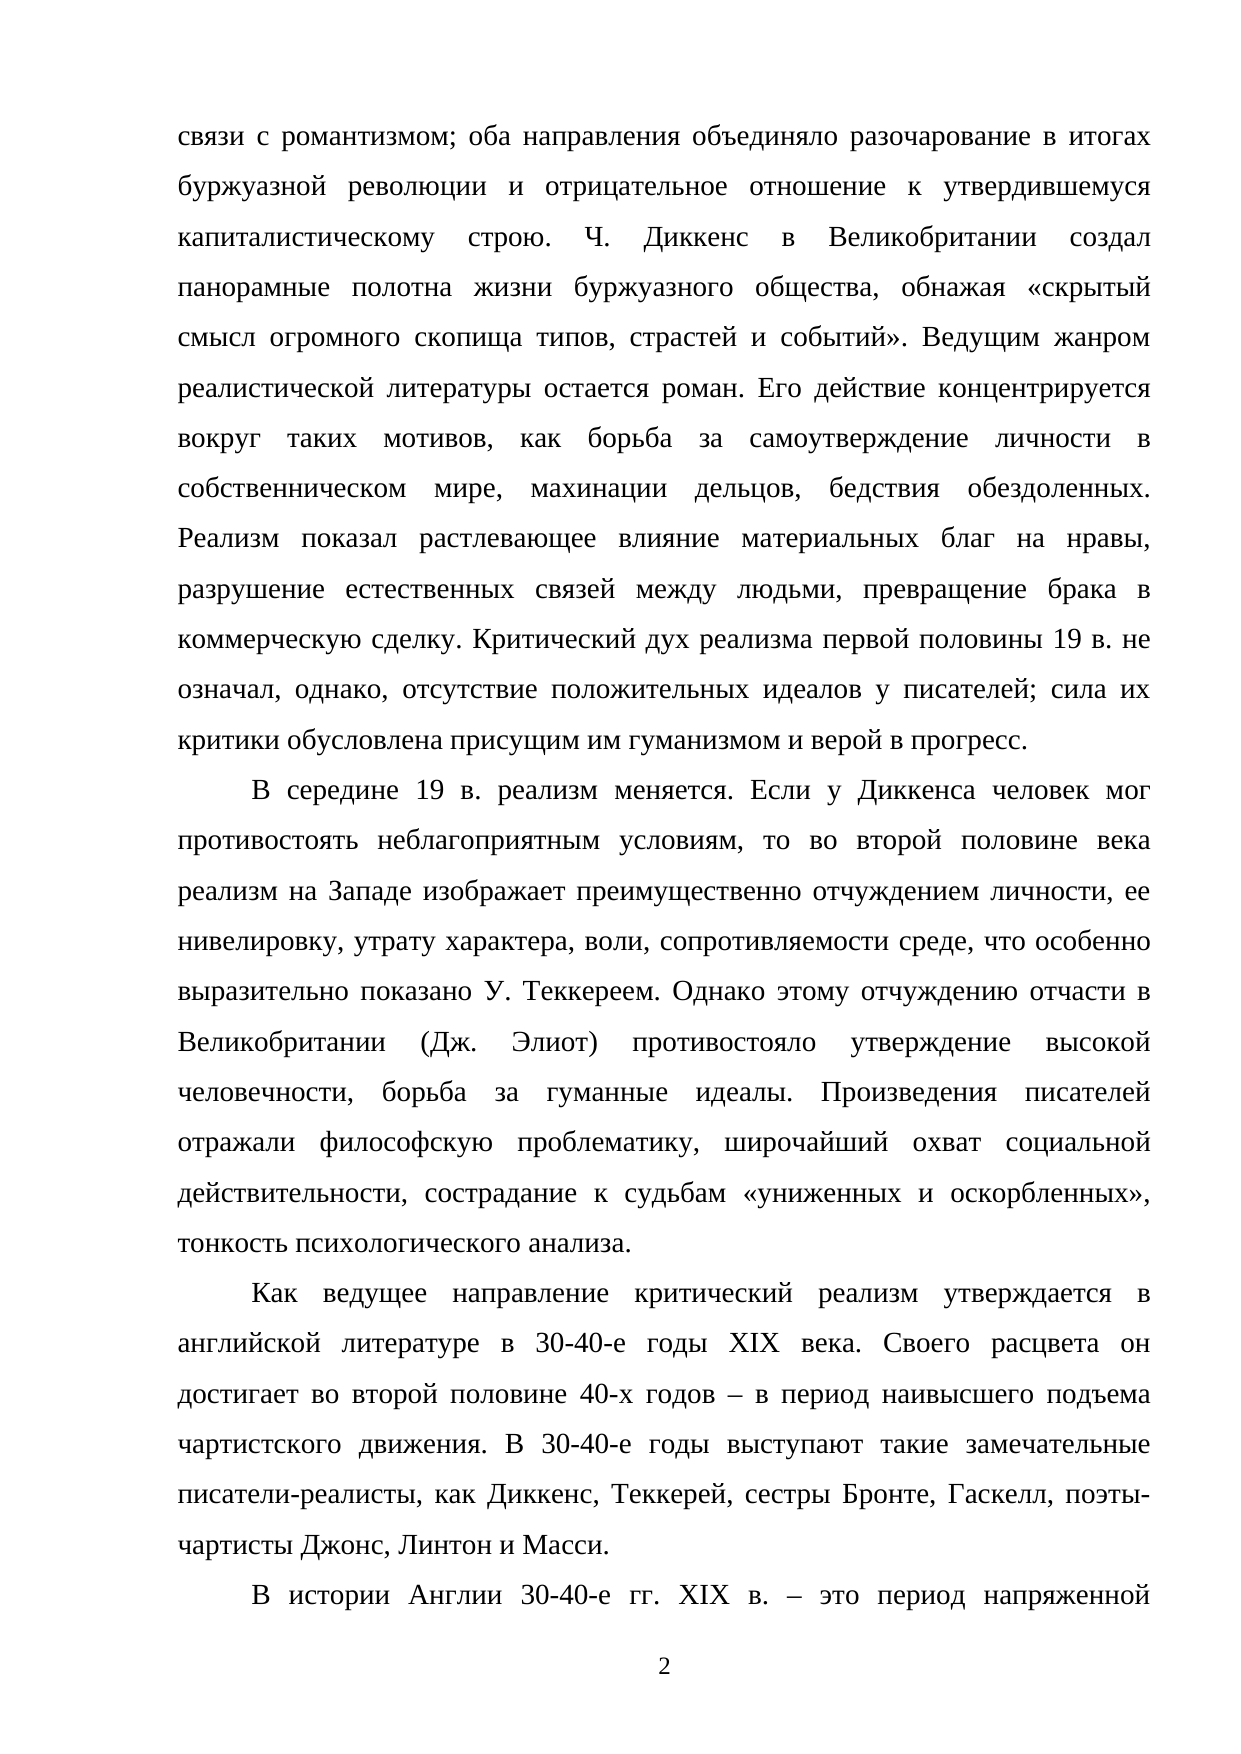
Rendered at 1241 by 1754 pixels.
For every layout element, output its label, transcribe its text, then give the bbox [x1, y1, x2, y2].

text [177, 1577, 1152, 1611]
text В середине 19 в. реализм меняется. Если у Диккенса человек мог противостоять неблагоприятным условиям, то во второй половине века реализм на Западе изображает преимущественно отчуждением личности, ее нивелировку, утрату характера, воли, сопротивляемости среде, что особенно выразительно показано У. Теккереем. Однако этому отчуждению отчасти в Великобритании (Дж. Элиот) противостояло утверждение высокой человечности, борьба за гуманные идеалы. Произведения писателей отражали философскую проблематику, широчайший охват социальной действительности, сострадание к судьбам «униженных и оскорбленных», тонкость психологического анализа. [177, 772, 1152, 1258]
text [177, 118, 1152, 755]
text Как ведущее направление критический реализм утверждается в английской литературе в 30-40-е годы XIX века. Своего расцвета он достигает во второй половине 40-х годов – в период наивысшего подъема чартистского движения. В 30-40-е годы выступают такие замечательные писатели-реалисты, как Диккенс, Теккерей, сестры Бронте, Гаскелл, поэты-чартисты Джонс, Линтон и Масси. [177, 1275, 1152, 1560]
